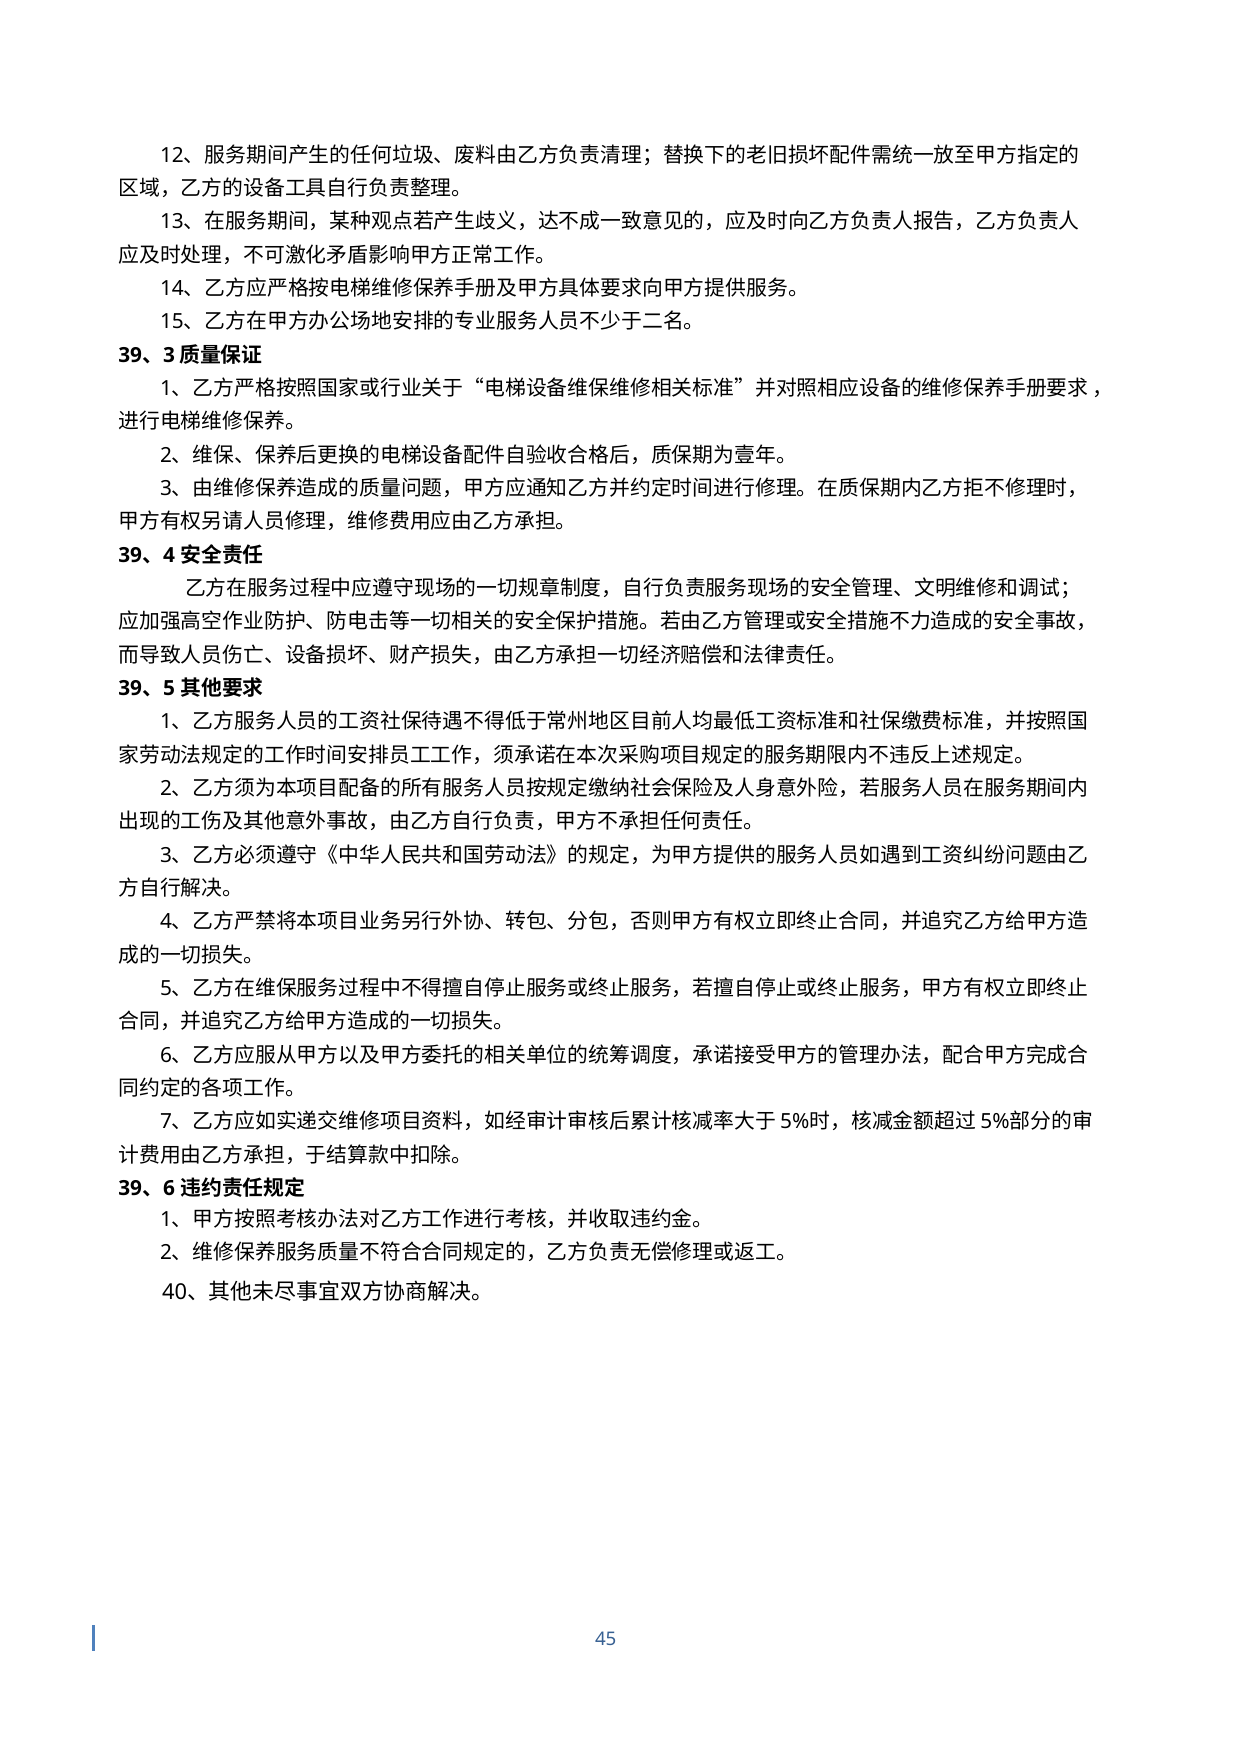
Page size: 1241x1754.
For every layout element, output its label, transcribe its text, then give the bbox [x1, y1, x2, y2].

text 3、由维修保养造成的质量问题，甲方应通知乙方并约定时间进行修理。在质保期内乙方拒不修理时，甲方有权另请人员修理，维修费用应由乙方承担。 [118, 469, 1093, 535]
text 1、乙方严格按照国家或行业关于“电梯设备维保维修相关标准”并对照相应设备的维修保养手册要求，进行电梯维修保养。 [118, 369, 1093, 435]
text 39、6 违约责任规定 [118, 1169, 1093, 1202]
text 14、乙方应严格按电梯维修保养手册及甲方具体要求向甲方提供服务。 [118, 269, 1093, 302]
text 2、维修保养服务质量不符合合同规定的，乙方负责无偿修理或返工。 [118, 1232, 1093, 1266]
text 4、乙方严禁将本项目业务另行外协、转包、分包，否则甲方有权立即终止合同，并追究乙方给甲方造成的一切损失。 [118, 902, 1093, 969]
text 5、乙方在维保服务过程中不得擅自停止服务或终止服务，若擅自停止或终止服务，甲方有权立即终止合同，并追究乙方给甲方造成的一切损失。 [118, 969, 1093, 1035]
text 39、5 其他要求 [118, 669, 1093, 702]
text 乙方在服务过程中应遵守现场的一切规章制度，自行负责服务现场的安全管理、文明维修和调试；应加强高空作业防护、防电击等一切相关的安全保护措施。若由乙方管理或安全措施不力造成的安全事故，而导致人员伤亡、设备损坏、财产损失，由乙方承担一切经济赔偿和法律责任。 [118, 569, 1093, 669]
text 2、乙方须为本项目配备的所有服务人员按规定缴纳社会保险及人身意外险，若服务人员在服务期间内出现的工伤及其他意外事故，由乙方自行负责，甲方不承担任何责任。 [118, 769, 1093, 835]
text 39、3质量保证 [118, 335, 1093, 369]
text 1、乙方服务人员的工资社保待遇不得低于常州地区目前人均最低工资标准和社保缴费标准，并按照国家劳动法规定的工作时间安排员工工作，须承诺在本次采购项目规定的服务期限内不违反上述规定。 [118, 702, 1093, 769]
text 6、乙方应服从甲方以及甲方委托的相关单位的统筹调度，承诺接受甲方的管理办法，配合甲方完成合同约定的各项工作。 [118, 1035, 1093, 1102]
text 2、维保、保养后更换的电梯设备配件自验收合格后，质保期为壹年。 [118, 435, 1093, 469]
text 1、甲方按照考核办法对乙方工作进行考核，并收取违约金。 [118, 1202, 1093, 1232]
text 7、乙方应如实递交维修项目资料，如经审计审核后累计核减率大于5%时，核减金额超过5%部分的审计费用由乙方承担，于结算款中扣除。 [118, 1102, 1093, 1169]
text 39、4 安全责任 [118, 535, 1093, 569]
text 15、乙方在甲方办公场地安排的专业服务人员不少于二名。 [118, 302, 1093, 335]
text 3、乙方必须遵守《中华人民共和国劳动法》的规定，为甲方提供的服务人员如遇到工资纠纷问题由乙方自行解决。 [118, 835, 1093, 902]
text 12、服务期间产生的任何垃圾、废料由乙方负责清理；替换下的老旧损坏配件需统一放至甲方指定的区域，乙方的设备工具自行负责整理。 [118, 135, 1093, 202]
text 13、在服务期间，某种观点若产生歧义，达不成一致意见的，应及时向乙方负责人报告，乙方负责人应及时处理，不可激化矛盾影响甲方正常工作。 [118, 202, 1093, 269]
text 40、其他未尽事宜双方协商解决。 [118, 1266, 1093, 1307]
